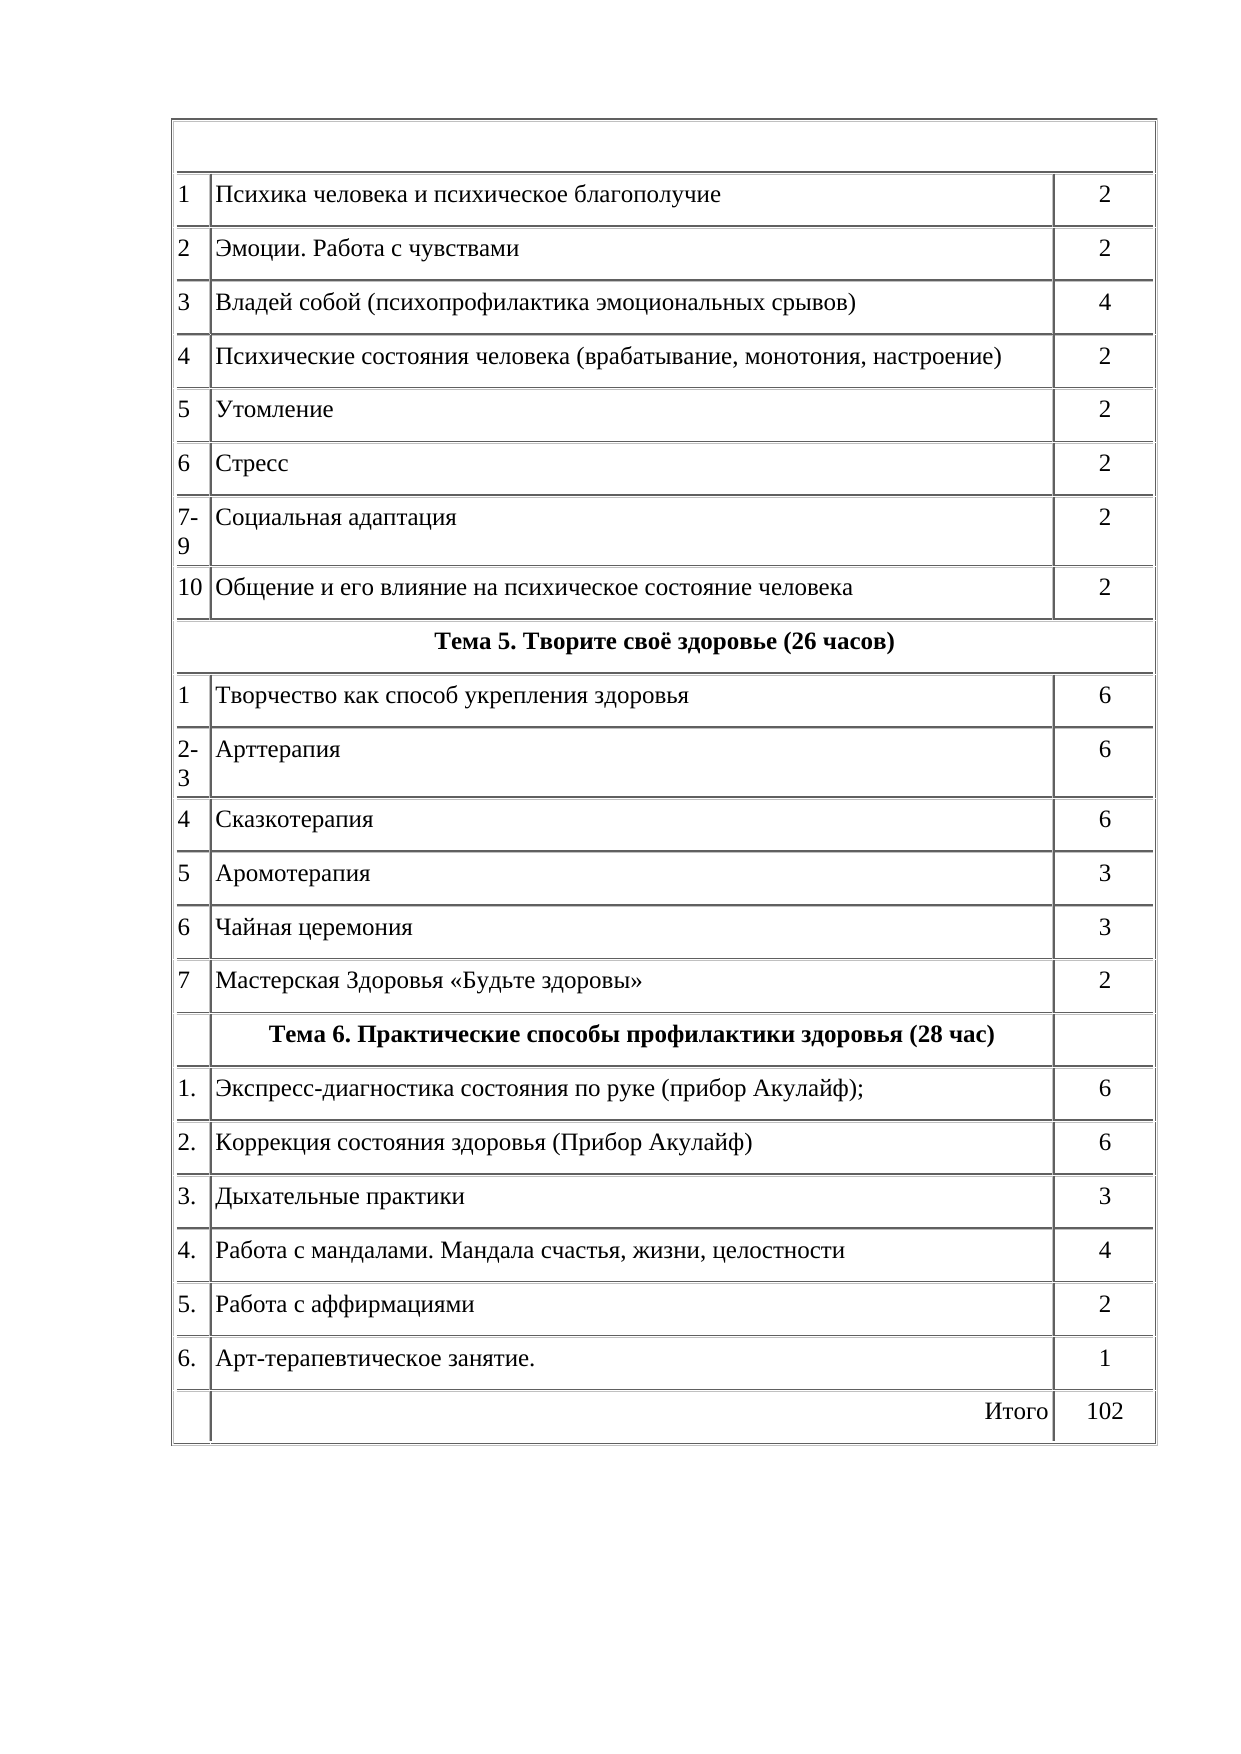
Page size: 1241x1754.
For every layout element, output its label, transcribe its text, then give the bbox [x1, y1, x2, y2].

table_cell 2 [1055, 225, 1155, 279]
table_cell 3. [174, 1173, 209, 1227]
table_cell 102 [1053, 1389, 1155, 1442]
table_cell Дыхательные практики [212, 1177, 1052, 1227]
table_cell 4. [174, 1227, 209, 1281]
table_cell 6. [173, 1335, 210, 1388]
table_cell 5 [174, 850, 209, 904]
table_cell 6 [174, 904, 209, 958]
table_cell Общение и его влияние на психическое состояние человека [212, 568, 1052, 618]
table_cell 10 [174, 565, 209, 618]
table_cell 3 [174, 279, 209, 333]
table_cell 1 [1053, 1335, 1156, 1388]
table_cell [1053, 1012, 1156, 1065]
table_cell 3 [1055, 1173, 1155, 1227]
table_cell Социальная адаптация [212, 498, 1052, 564]
table_cell 1 [174, 171, 209, 225]
table_cell Аромотерапия [212, 853, 1052, 904]
table_cell 2 [1055, 565, 1155, 618]
table_cell Эмоции. Работа с чувствами [212, 229, 1052, 279]
table_cell 4 [174, 796, 209, 850]
table_cell Итого [210, 1392, 1053, 1442]
table_cell Психика человека и психическое благополучие [212, 175, 1052, 225]
table_cell 7 [173, 958, 210, 1012]
table_cell 3 [1055, 904, 1155, 958]
table_cell Сказкотерапия [212, 800, 1052, 850]
table_cell [174, 1389, 210, 1442]
table_cell 5 [173, 387, 210, 441]
table_cell 5. [173, 1281, 210, 1335]
table_cell 2-3 [174, 726, 209, 796]
table_cell 4 [1055, 279, 1155, 333]
table_cell Мастерская Здоровья «Будьте здоровы» [212, 961, 1052, 1012]
table_cell Утомление [212, 390, 1052, 441]
table_cell 2 [1053, 958, 1156, 1012]
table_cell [174, 122, 1155, 171]
table_cell 4 [173, 333, 209, 387]
table_cell Работа с мандалами. Мандала счастья, жизни, целостности [212, 1230, 1052, 1281]
table_cell Тема 6. Практические способы профилактики здоровья (28 час) [212, 1015, 1052, 1065]
table_cell Работа с аффирмациями [212, 1284, 1052, 1335]
table_cell 2 [174, 225, 209, 279]
table_cell 2. [174, 1119, 209, 1173]
table_cell 2 [1055, 171, 1155, 225]
table_cell 4 [1055, 1227, 1155, 1281]
table_cell 6 [1055, 1119, 1155, 1173]
table_cell Психические состояния человека (врабатывание, монотония, настроение) [212, 336, 1052, 387]
table_cell Арт-терапевтическое занятие. [212, 1338, 1052, 1388]
table_cell Арттерапия [212, 729, 1052, 796]
table_cell 2 [1055, 333, 1156, 387]
table_cell Чайная церемония [212, 907, 1052, 958]
table_cell 6 [173, 441, 210, 494]
table_cell 1 [174, 672, 209, 726]
table_cell 2 [1053, 441, 1156, 494]
table_cell 3 [1055, 850, 1155, 904]
table_cell Владей собой (психопрофилактика эмоциональных срывов) [212, 282, 1052, 333]
table_cell 6 [1055, 1065, 1155, 1119]
table_cell 2 [1053, 387, 1156, 441]
table_cell Коррекция состояния здоровья (Прибор Акулайф) [212, 1123, 1052, 1173]
table_cell Стресс [212, 444, 1052, 494]
table_cell 6 [1055, 672, 1155, 726]
table_cell 6 [1055, 726, 1155, 796]
table_cell Экспресс-диагностика состояния по руке (прибор Акулайф); [212, 1069, 1052, 1119]
table_cell [173, 1012, 210, 1065]
table_cell 7-9 [174, 494, 209, 564]
table_cell 1. [174, 1065, 209, 1119]
table_cell 2 [1053, 1281, 1156, 1335]
table_cell 6 [1055, 796, 1155, 850]
table_cell Творчество как способ укрепления здоровья [212, 676, 1052, 726]
table_cell Тема 5. Творите своё здоровье (26 часов) [174, 618, 1155, 672]
table_cell 2 [1055, 494, 1155, 564]
